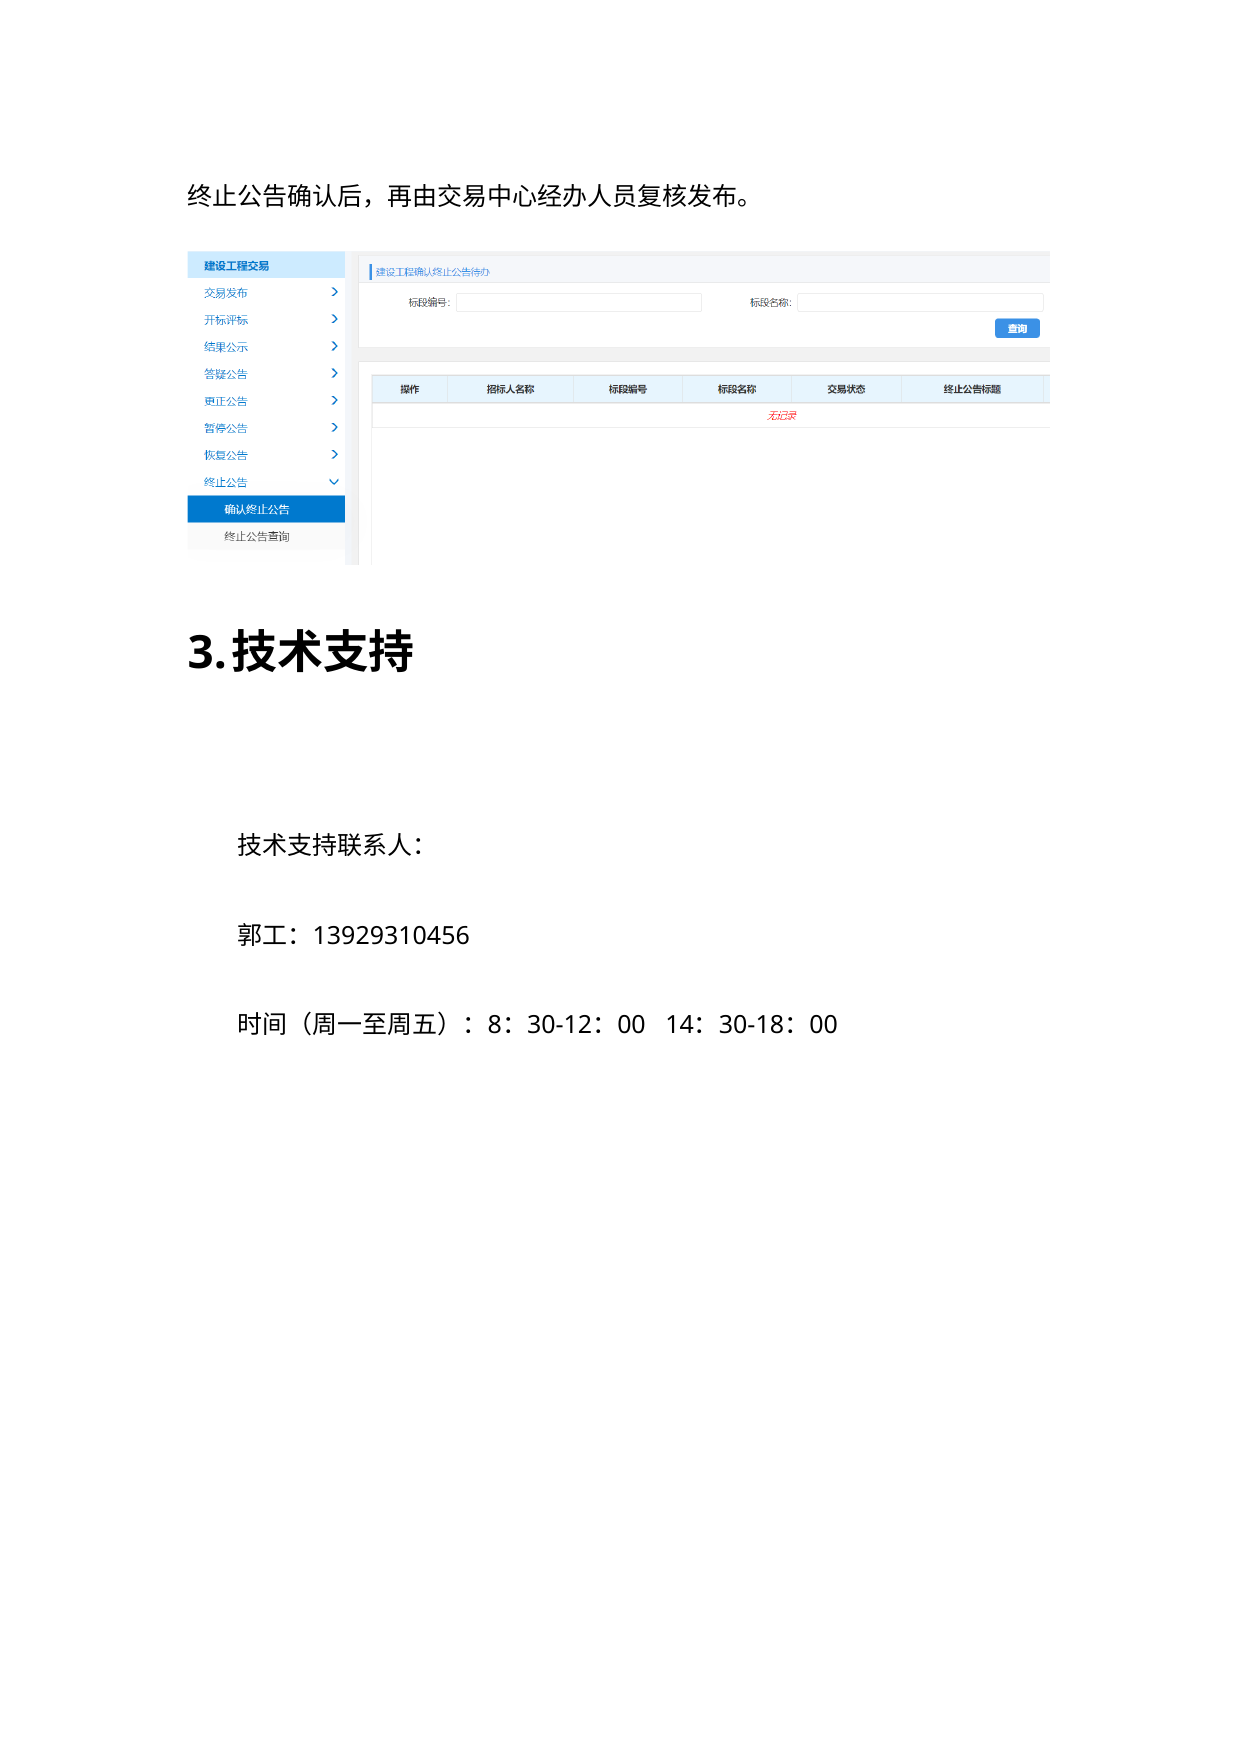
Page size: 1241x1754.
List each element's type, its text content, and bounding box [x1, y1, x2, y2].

text 时间（周一至周五）：8：30-12：00 14：30-18：00 [187, 990, 1053, 1055]
picture [187, 251, 1050, 565]
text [187, 162, 1053, 227]
text 郭工：13929310456 [187, 901, 1053, 966]
subtitle 技术支持 [187, 600, 1053, 697]
text 技术支持联系人： [187, 826, 1053, 862]
